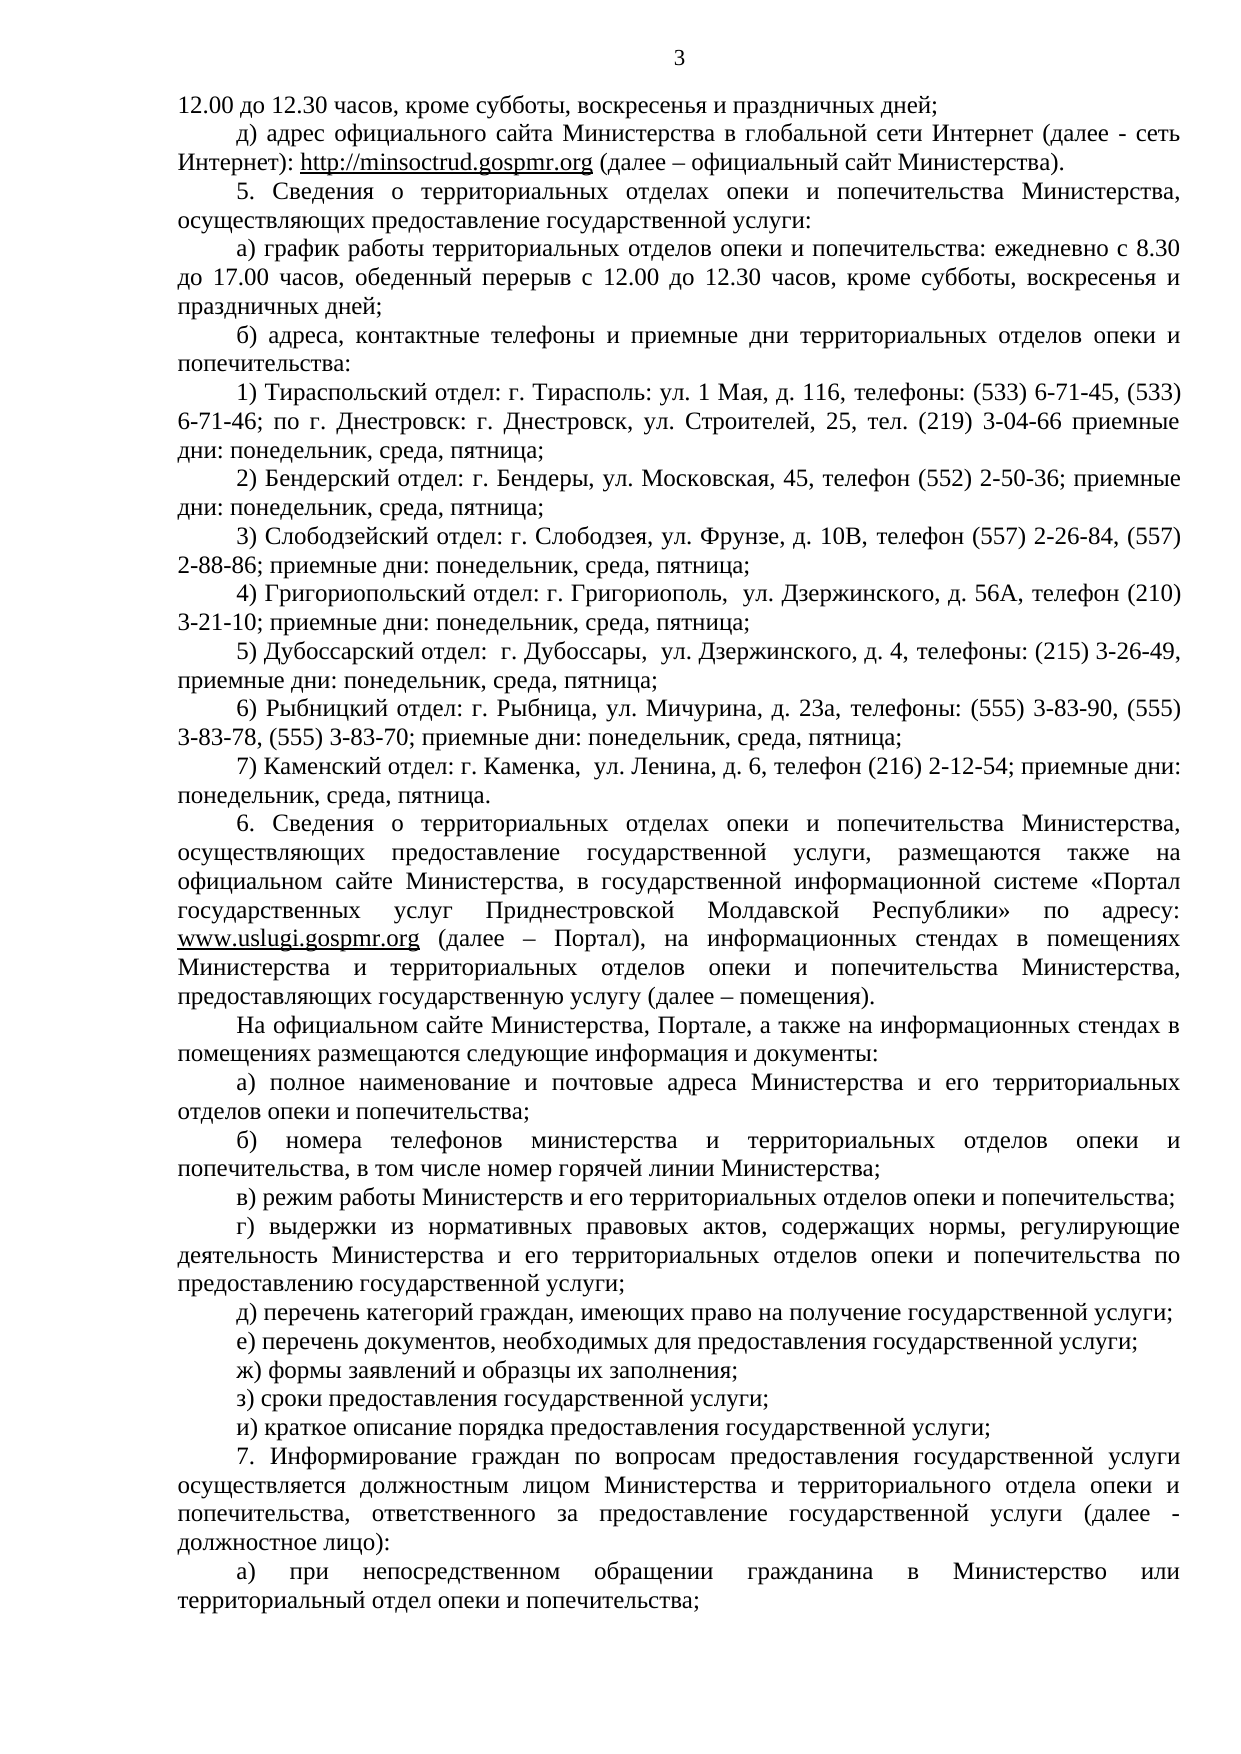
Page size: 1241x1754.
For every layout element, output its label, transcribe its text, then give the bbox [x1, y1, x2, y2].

text г) выдержки из нормативных правовых актов, содержащих нормы, регулирующие деятельность Министерства и его территориальных отделов опеки и попечительства по предоставлению государственной услуги; [177, 1211, 1181, 1297]
text 7) Каменский отдел: г. Каменка, ул. Ленина, д. 6, телефон (216) 2-12-54; приемные дни: понедельник, среда, пятница. [177, 751, 1181, 808]
text е) перечень документов, необходимых для предоставления государственной услуги; [177, 1326, 1181, 1355]
text д) адрес официального сайта Министерства в глобальной сети Интернет (далее - сеть Интернет): http://minsoctrud.gospmr.org (далее – официальный сайт Министерства). [177, 118, 1181, 176]
text 4) Григориопольский отдел: г. Григориополь, ул. Дзержинского, д. 56А, телефон (210) 3-21-10; приемные дни: понедельник, среда, пятница; [177, 578, 1181, 636]
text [177, 90, 1181, 118]
text з) сроки предоставления государственной услуги; [177, 1383, 1181, 1412]
text в) режим работы Министерств и его территориальных отделов опеки и попечительства; [177, 1182, 1181, 1211]
text б) адреса, контактные телефоны и приемные дни территориальных отделов опеки и попечительства: [177, 320, 1181, 377]
text 1) Тираспольский отдел: г. Тирасполь: ул. 1 Мая, д. 116, телефоны: (533) 6-71-45, (533) 6-71-46; по г. Днестровск: г. Днестровск, ул. Строителей, 25, тел. (219) 3-04-66 приемные дни: понедельник, среда, пятница; [177, 377, 1181, 463]
text а) график работы территориальных отделов опеки и попечительства: ежедневно с 8.30 до 17.00 часов, обеденный перерыв с 12.00 до 12.30 часов, кроме субботы, воскресенья и праздничных дней; [177, 233, 1181, 320]
text а) при непосредственном обращении гражданина в Министерство или территориальный отдел опеки и попечительства; [177, 1556, 1181, 1613]
text б) номера телефонов министерства и территориальных отделов опеки и попечительства, в том числе номер горячей линии Министерства; [177, 1125, 1181, 1182]
text 5) Дубоссарский отдел: г. Дубоссары, ул. Дзержинского, д. 4, телефоны: (215) 3-26-49, приемные дни: понедельник, среда, пятница; [177, 636, 1181, 693]
text 3) Слободзейский отдел: г. Слободзея, ул. Фрунзе, д. 10В, телефон (557) 2-26-84, (557) 2-88-86; приемные дни: понедельник, среда, пятница; [177, 521, 1181, 578]
text 6) Рыбницкий отдел: г. Рыбница, ул. Мичурина, д. 23а, телефоны: (555) 3-83-90, (555) 3-83-78, (555) 3-83-70; приемные дни: понедельник, среда, пятница; [177, 693, 1181, 751]
text д) перечень категорий граждан, имеющих право на получение государственной услуги; [177, 1297, 1181, 1326]
text 7. Информирование граждан по вопросам предоставления государственной услуги осуществляется должностным лицом Министерства и территориального отдела опеки и попечительства, ответственного за предоставление государственной услуги (далее - должностное лицо): [177, 1441, 1181, 1556]
text 6. Сведения о территориальных отделах опеки и попечительства Министерства, осуществляющих предоставление государственной услуги, размещаются также на официальном сайте Министерства, в государственной информационной системе «Портал государственных услуг Приднестровской Молдавской Республики» по адресу: www.uslugi.gospmr.org (далее – Портал), на информационных стендах в помещениях Министерства и территориальных отделов опеки и попечительства Министерства, предоставляющих государственную услугу (далее – помещения). [177, 808, 1181, 1010]
text а) полное наименование и почтовые адреса Министерства и его территориальных отделов опеки и попечительства; [177, 1067, 1181, 1125]
text На официальном сайте Министерства, Портале, а также на информационных стендах в помещениях размещаются следующие информация и документы: [177, 1010, 1181, 1067]
text 5. Сведения о территориальных отделах опеки и попечительства Министерства, осуществляющих предоставление государственной услуги: [177, 176, 1181, 233]
text ж) формы заявлений и образцы их заполнения; [177, 1355, 1181, 1383]
text 2) Бендерский отдел: г. Бендеры, ул. Московская, 45, телефон (552) 2-50-36; приемные дни: понедельник, среда, пятница; [177, 463, 1181, 521]
text и) краткое описание порядка предоставления государственной услуги; [177, 1412, 1181, 1441]
